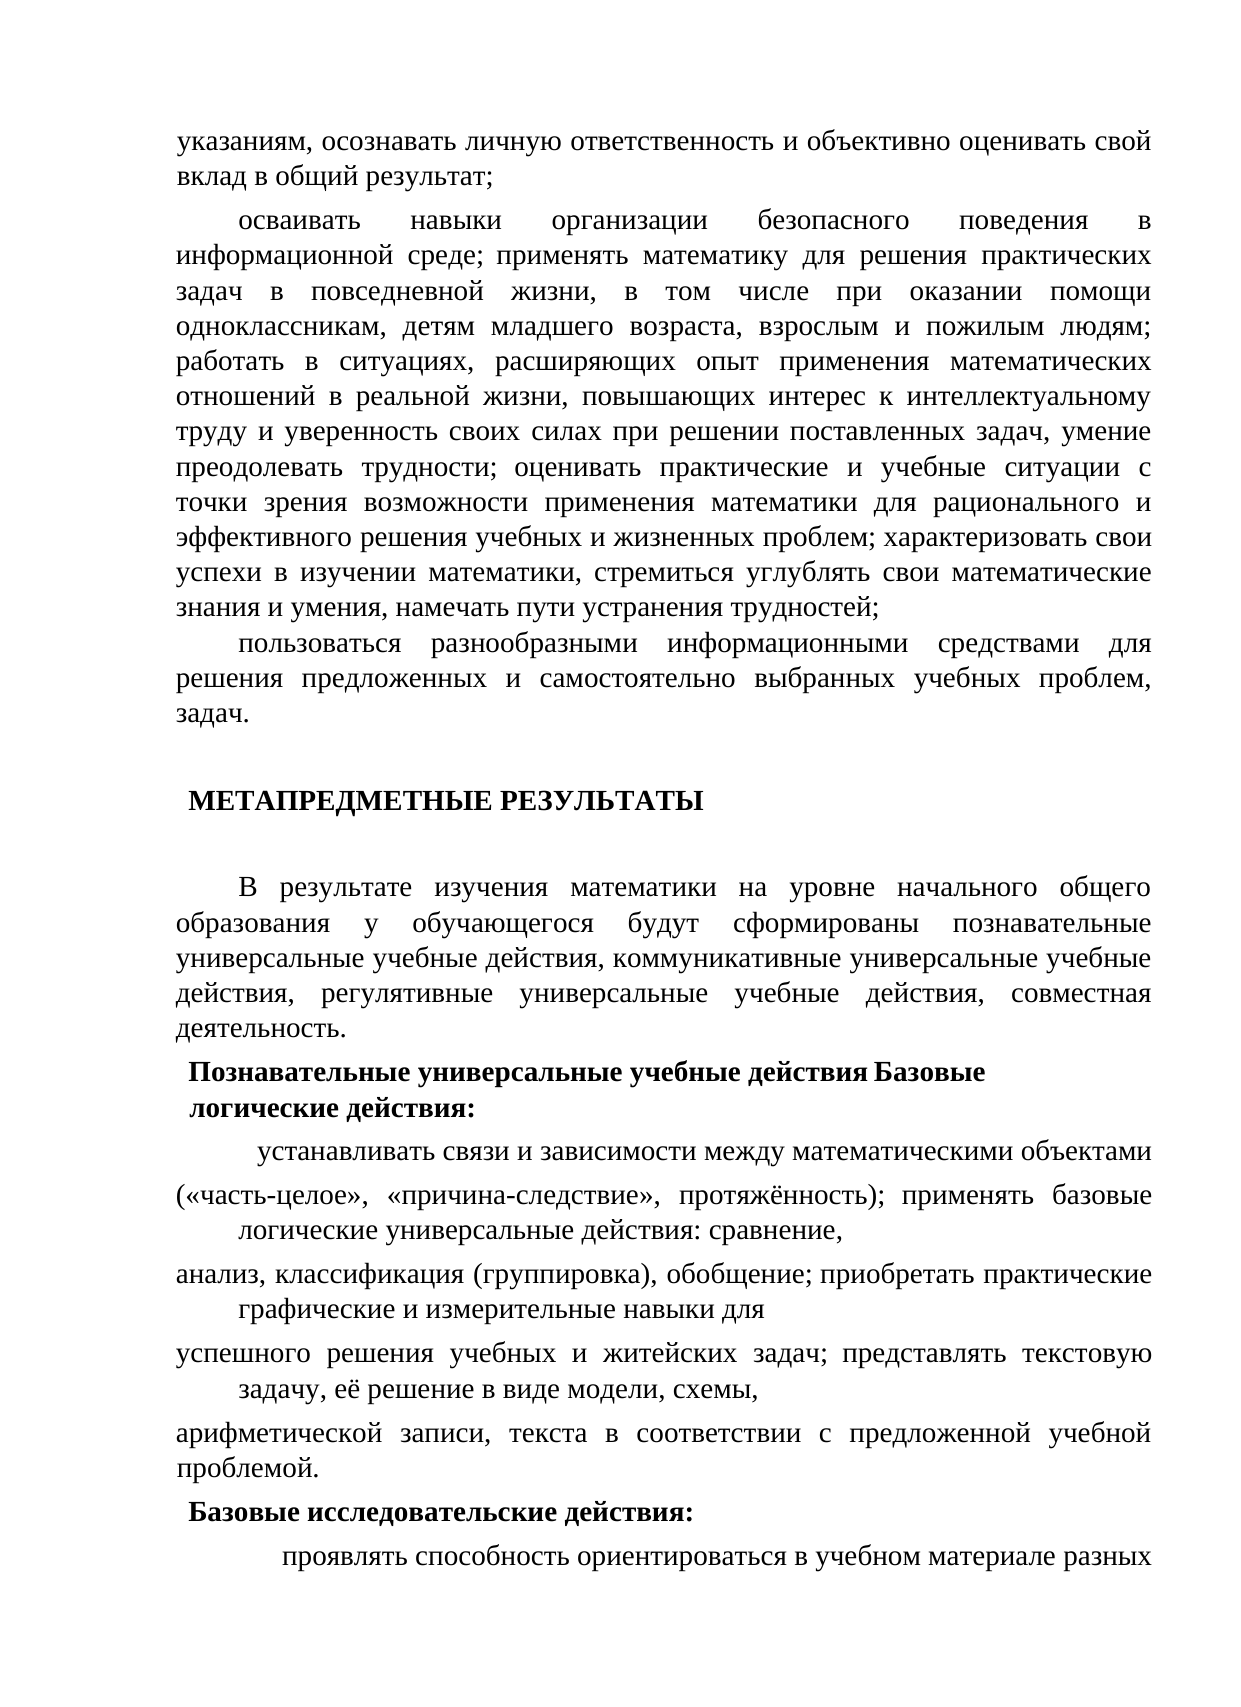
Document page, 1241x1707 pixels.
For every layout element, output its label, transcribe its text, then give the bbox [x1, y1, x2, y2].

text проявлять способность ориентироваться в учебном материале разных [177, 1538, 1152, 1572]
text пользоваться разнообразными информационными средствами для решения предложенных и самостоятельно выбранных учебных проблем, задач. [176, 625, 1152, 729]
text МЕТАПРЕДМЕТНЫЕ РЕЗУЛЬТАТЫ [188, 783, 1152, 816]
text («часть-целое», «причина-следствие», протяжённость); применять базовые логические универсальные действия: сравнение, [176, 1177, 1152, 1246]
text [176, 123, 1152, 192]
text арифметической записи, текста в соответствии с предложенной учебной проблемой. [176, 1415, 1152, 1484]
text Познавательные универсальные учебные действия Базовые логические действия: [188, 1054, 987, 1123]
text анализ, классификация (группировка), обобщение; приобретать практические графические и измерительные навыки для [176, 1256, 1152, 1325]
text В результате изучения математики на уровне начального общего образования у обучающегося будут сформированы познавательные универсальные учебные действия, коммуникативные универсальные учебные действия, регулятивные универсальные учебные действия, совместная деятельность. [176, 869, 1152, 1044]
text Базовые исследовательские действия: [188, 1494, 1152, 1528]
text устанавливать связи и зависимости между математическими объектами [177, 1133, 1152, 1167]
text успешного решения учебных и житейских задач; представлять текстовую задачу, её решение в виде модели, схемы, [176, 1336, 1152, 1404]
text осваивать навыки организации безопасного поведения в информационной среде; применять математику для решения практических задач в повседневной жизни, в том числе при оказании помощи одноклассникам, детям младшего возраста, взрослым и пожилым людям; работать в ситуациях, расширяющих опыт применения математических отношений в реальной жизни, повышающих интерес к интеллектуальному труду и уверенность своих силах при решении поставленных задач, умение преодолевать трудности; оценивать практические и учебные ситуации с точки зрения возможности применения математики для рационального и эффективного решения учебных и жизненных проблем; характеризовать свои успехи в изучении математики, стремиться углублять свои математические знания и умения, намечать пути устранения трудностей; [176, 202, 1152, 623]
